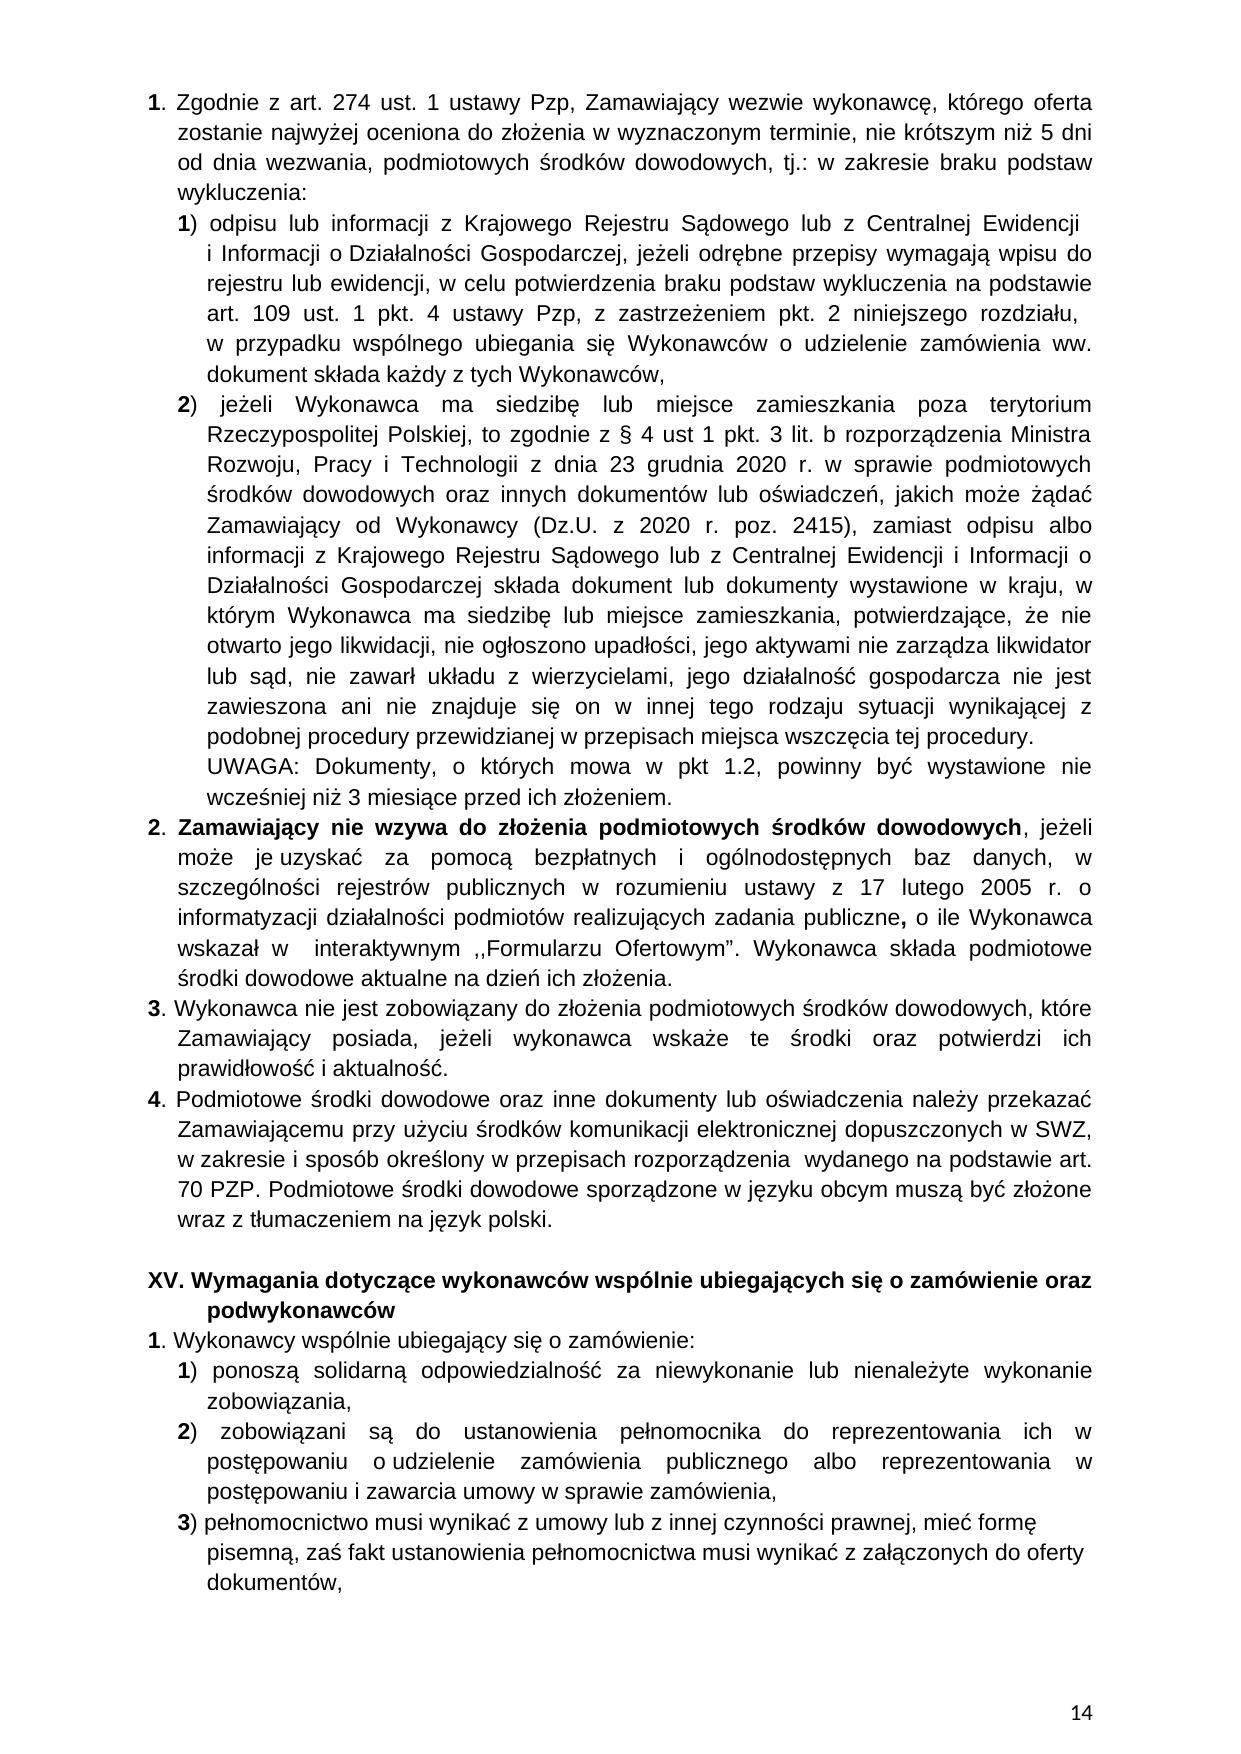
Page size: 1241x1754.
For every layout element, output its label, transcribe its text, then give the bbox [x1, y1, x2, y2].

text UWAGA: Dokumenty, o których mowa w pkt 1.2, powinny być wystawione nie wcześniej niż 3 miesiące przed ich złożeniem. [177, 753, 1093, 810]
text 1) odpisu lub informacji z Krajowego Rejestru Sądowego lub z Centralnej Ewidencji i Informacji o Działalności Gospodarczej, jeżeli odrębne przepisy wymagają wpisu do rejestru lub ewidencji, w celu potwierdzenia braku podstaw wykluczenia na podstawie art. 109 ust. 1 pkt. 4 ustawy Pzp, z zastrzeżeniem pkt. 2 niniejszego rozdziału, w przypadku wspólnego ubiegania się Wykonawców o udzielenie zamówienia ww. dokument składa każdy z tych Wykonawców, [177, 209, 1093, 387]
text 3) pełnomocnictwo musi wynikać z umowy lub z innej czynności prawnej, mieć formę pisemną, zaś fakt ustanowienia pełnomocnictwa musi wynikać z załączonych do oferty dokumentów, [177, 1508, 1093, 1595]
text 2) zobowiązani są do ustanowienia pełnomocnika do reprezentowania ich w postępowaniu o udzielenie zamówienia publicznego albo reprezentowania w postępowaniu i zawarcia umowy w sprawie zamówienia, [177, 1418, 1093, 1504]
text 1. Wykonawcy wspólnie ubiegający się o zamówienie: [148, 1327, 1093, 1353]
text 2. Zamawiający nie wzywa do złożenia podmiotowych środków dowodowych, jeżeli może je uzyskać za pomocą bezpłatnych i ogólnodostępnych baz danych, w szczególności rejestrów publicznych w rozumieniu ustawy z 17 lutego 2005 r. o informatyzacji działalności podmiotów realizujących zadania publiczne, o ile Wykonawca wskazał w interaktywnym ,,Formularzu Ofertowym”. Wykonawca składa podmiotowe środki dowodowe aktualne na dzień ich złożenia. [148, 814, 1093, 991]
text 3. Wykonawca nie jest zobowiązany do złożenia podmiotowych środków dowodowych, które Zamawiający posiada, jeżeli wykonawca wskaże te środki oraz potwierdzi ich prawidłowość i aktualność. [148, 995, 1093, 1082]
text 1) ponoszą solidarną odpowiedzialność za niewykonanie lub nienależyte wykonanie zobowiązania, [177, 1357, 1093, 1414]
text 1. Zgodnie z art. 274 ust. 1 ustawy Pzp, Zamawiający wezwie wykonawcę, którego oferta zostanie najwyżej oceniona do złożenia w wyznaczonym terminie, nie krótszym niż 5 dni od dnia wezwania, podmiotowych środków dowodowych, tj.: w zakresie braku podstaw wykluczenia: [148, 89, 1093, 206]
text 4. Podmiotowe środki dowodowe oraz inne dokumenty lub oświadczenia należy przekazać Zamawiającemu przy użyciu środków komunikacji elektronicznej dopuszczonych w SWZ, w zakresie i sposób określony w przepisach rozporządzenia wydanego na podstawie art. 70 PZP. Podmiotowe środki dowodowe sporządzone w języku obcym muszą być złożone wraz z tłumaczeniem na język polski. [148, 1086, 1093, 1233]
text XV. Wymagania dotyczące wykonawców wspólnie ubiegających się o zamówienie oraz podwykonawców [148, 1267, 1093, 1323]
text 2) jeżeli Wykonawca ma siedzibę lub miejsce zamieszkania poza terytorium Rzeczypospolitej Polskiej, to zgodnie z § 4 ust 1 pkt. 3 lit. b rozporządzenia Ministra Rozwoju, Pracy i Technologii z dnia 23 grudnia 2020 r. w sprawie podmiotowych środków dowodowych oraz innych dokumentów lub oświadczeń, jakich może żądać Zamawiający od Wykonawcy (Dz.U. z 2020 r. poz. 2415), zamiast odpisu albo informacji z Krajowego Rejestru Sądowego lub z Centralnej Ewidencji i Informacji o Działalności Gospodarczej składa dokument lub dokumenty wystawione w kraju, w którym Wykonawca ma siedzibę lub miejsce zamieszkania, potwierdzające, że nie otwarto jego likwidacji, nie ogłoszono upadłości, jego aktywami nie zarządza likwidator lub sąd, nie zawarł układu z wierzycielami, jego działalność gospodarcza nie jest zawieszona ani nie znajduje się on w innej tego rodzaju sytuacji wynikającej z podobnej procedury przewidzianej w przepisach miejsca wszczęcia tej procedury. [177, 391, 1093, 749]
